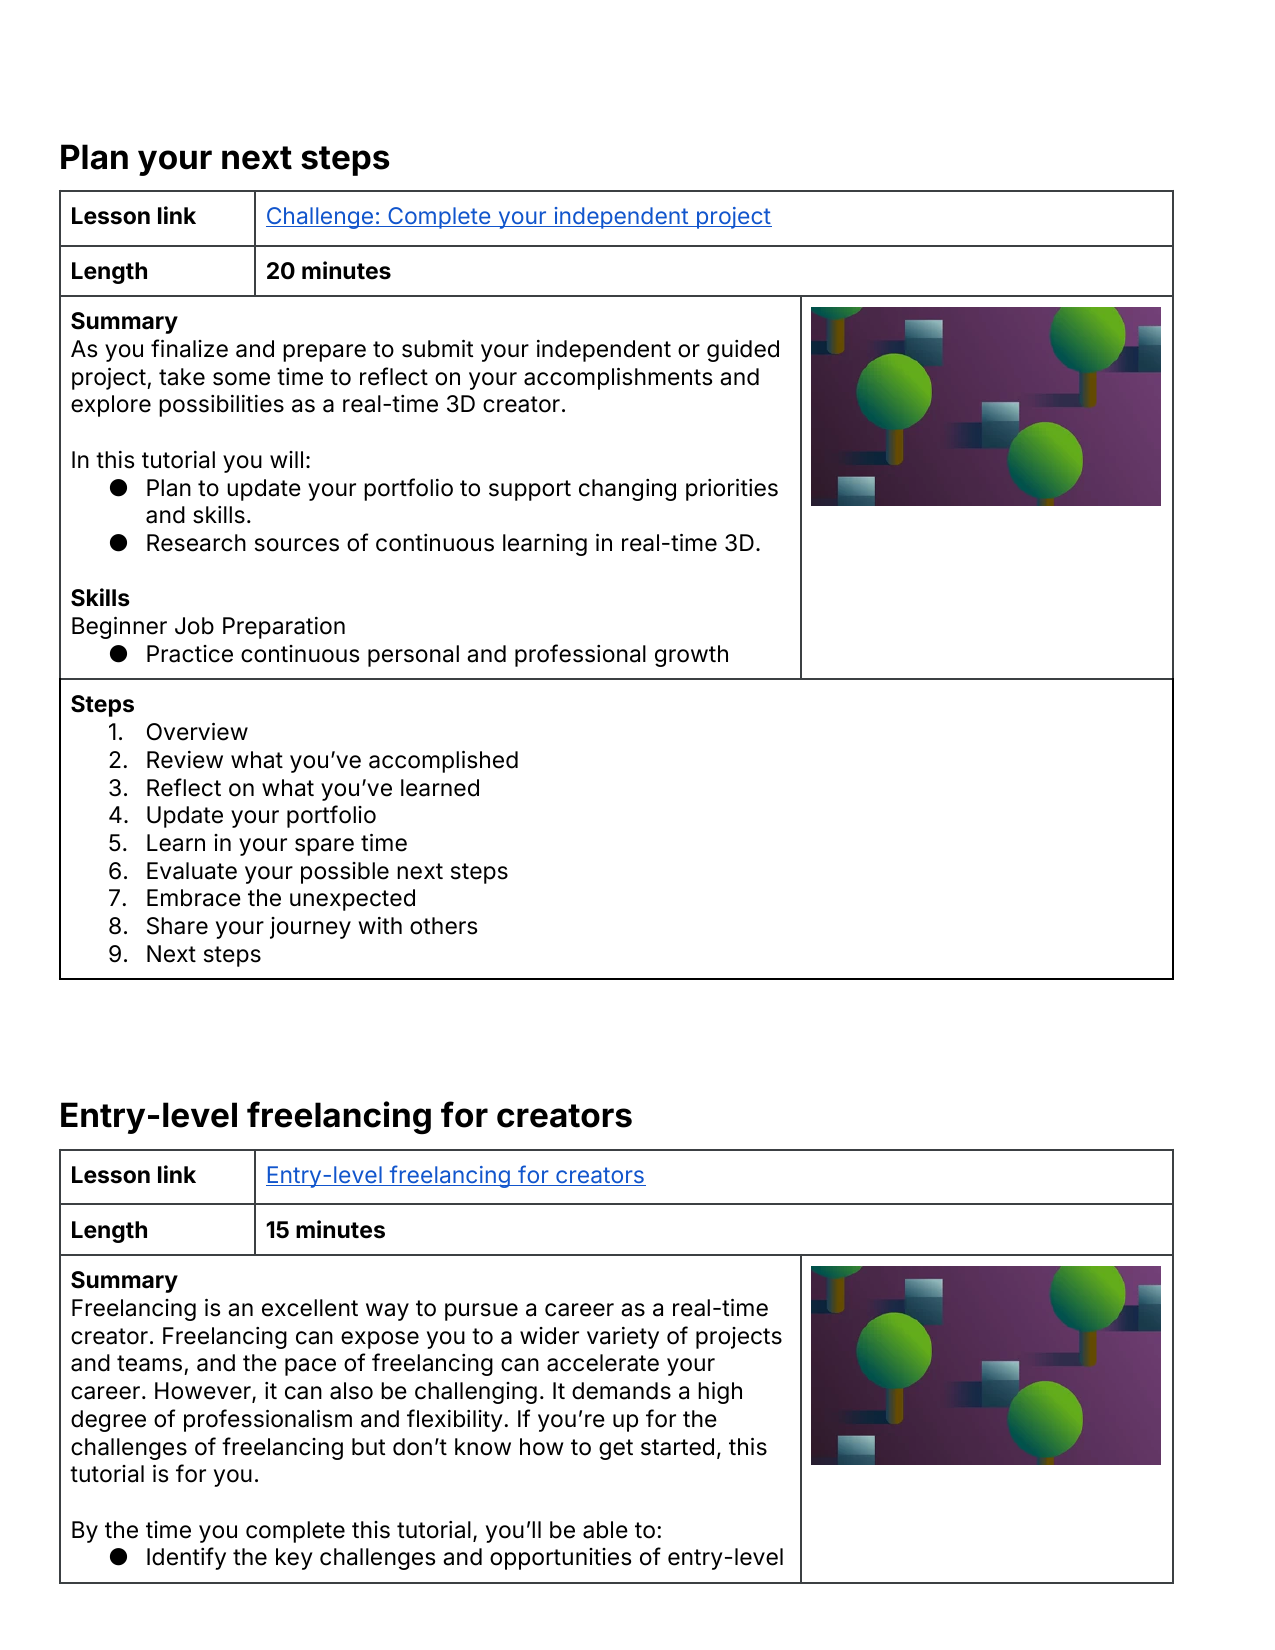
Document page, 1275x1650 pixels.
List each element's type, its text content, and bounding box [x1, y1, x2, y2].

table_cell [802, 297, 1172, 678]
table_cell Steps Overview Review what you’ve accomplished Reflect on what you’ve learned Update your portfolio Learn in your spare time Evaluate your possible next steps Embrace the unexpected Share your journey with others Next steps [61, 680, 1172, 978]
table_header Lesson link [61, 192, 254, 244]
table_header Lesson link [61, 1151, 254, 1203]
picture [811, 1266, 1161, 1465]
table_cell Length [61, 247, 254, 295]
picture [811, 307, 1161, 506]
subtitle Entry-level freelancing for creators [59, 1096, 987, 1136]
table_cell Length [61, 1205, 254, 1254]
table_cell Summary Freelancing is an excellent way to pursue a career as a real-time creator. Freelancing can expose you to a wider variety of projects and teams, and the pace of freelancing can accelerate your career. However, it can also be challenging. It demands a high degree of professionalism and flexibility. If you’re up for the challenges of freelancing but don’t know how to get started, this tutorial is for you. By the time you complete this tutorial, you’ll be able to: Identify the key challenges and opportunities of entry-level freelancing roles in real-time 3D industries. Research entry-level freelance roles that align with your personal experience and goals. Make a plan to build a portfolio to help launch a freelance career. Materials Explore Game Jams Portfolios Skills Beginner Job Preparation Prepare yourself for a freelance job search [61, 1256, 800, 1582]
table_cell 15 minutes [256, 1205, 1172, 1254]
table_header Challenge: Complete your independent project [256, 192, 1172, 244]
subtitle Plan your next steps [59, 137, 987, 177]
table_cell 20 minutes [256, 247, 1172, 295]
table_cell [802, 1256, 1172, 1582]
table_header Entry-level freelancing for creators [256, 1151, 1172, 1203]
table_cell Summary As you finalize and prepare to submit your independent or guided project, take some time to reflect on your accomplishments and explore possibilities as a real-time 3D creator. In this tutorial you will: Plan to update your portfolio to support changing priorities and skills. Research sources of continuous learning in real-time 3D. Skills Beginner Job Preparation Practice continuous personal and professional growth [61, 297, 800, 678]
